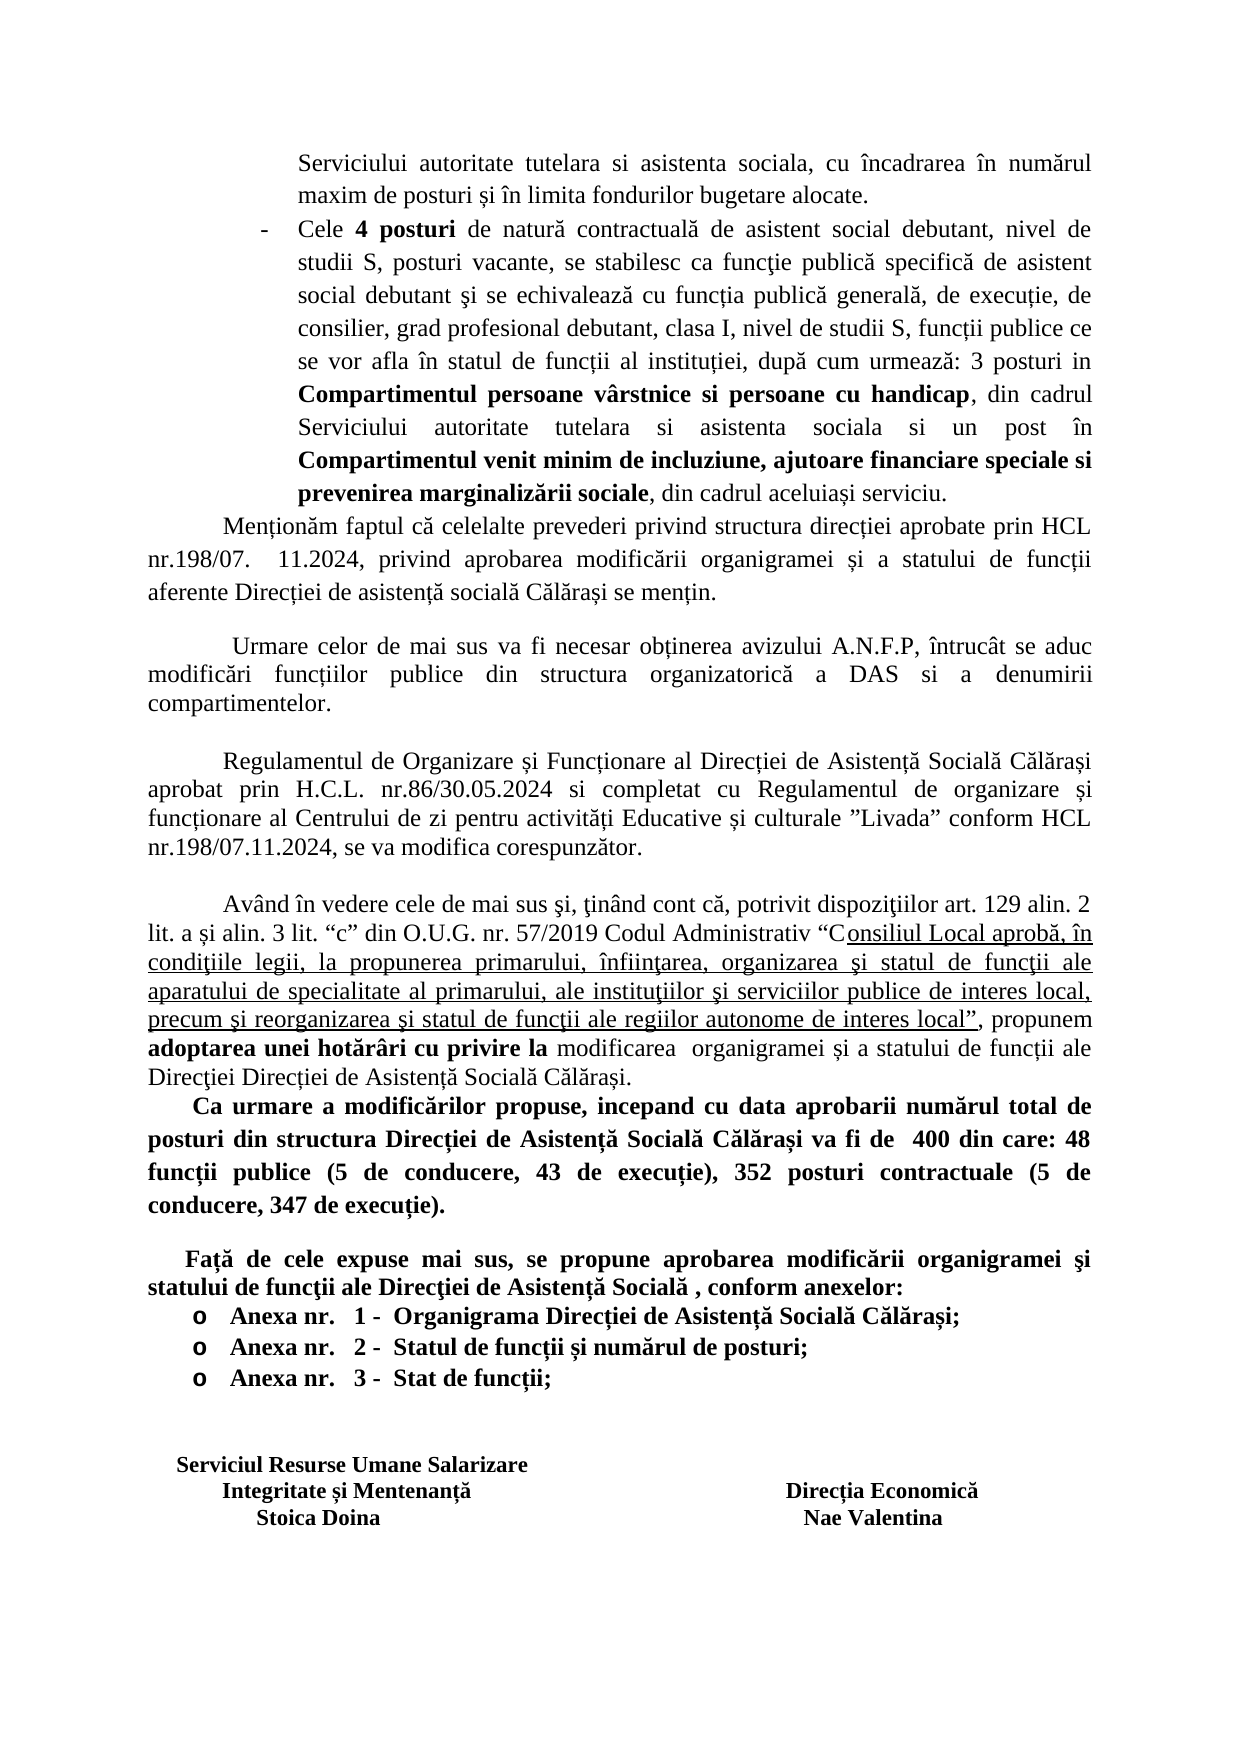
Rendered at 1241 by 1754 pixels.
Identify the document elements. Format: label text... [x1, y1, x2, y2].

text Urmare celor de mai sus va fi necesar obținerea avizului A.N.F.P, întrucât se aduc modificări funcțiilor publice din structura organizatorică a DAS si a denumirii compartimentelor. [148, 631, 1093, 717]
text Având în vedere cele de mai sus şi, ţinând cont că, potrivit dispoziţiilor art. 129 alin. 2 lit. a și alin. 3 lit. “c” din O.U.G. nr. 57/2019 Codul Administrativ “Consiliul Local aprobă, în condiţiile legii, la propunerea primarului, înfiinţarea, organizarea şi statul de funcţii ale aparatului de specialitate al primarului, ale instituţiilor şi serviciilor publice de interes local, precum şi reorganizarea şi statul de funcţii ale regiilor autonome de interes local”, propunem adoptarea unei hotărâri cu privire la modificarea organigramei și a statului de funcții ale Direcţiei Direcției de Asistență Socială Călărași. [148, 973, 1093, 1091]
list Anexa nr. 2 - Statul de funcții și numărul de posturi; [192, 1332, 1093, 1363]
list Anexa nr. 1 - Organigrama Direcției de Asistență Socială Călărași; [192, 1301, 1093, 1332]
text Față de cele expuse mai sus, se propune aprobarea modificării organigramei şi statului de funcţii ale Direcţiei de Asistență Socială , conform anexelor: [148, 1244, 1093, 1301]
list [260, 148, 1093, 209]
text Menționăm faptul că celelalte prevederi privind structura direcției aprobate prin HCL nr.198/07. 11.2024, privind aprobarea modificării organigramei și a statului de funcții aferente Direcției de asistență socială Călărași se mențin. [148, 511, 1092, 606]
text Stoica Doina Nae Valentina [148, 1504, 1093, 1530]
text Ca urmare a modificărilor propuse, incepand cu data aprobarii numărul total de posturi din structura Direcției de Asistență Socială Călărași va fi de 400 din care: 48 funcții publice (5 de conducere, 43 de execuție), 352 posturi contractuale (5 de conducere, 347 de execuție). [148, 1091, 1093, 1218]
list Anexa nr. 3 - Stat de funcții; [192, 1363, 1093, 1394]
list Cele 4 posturi de natură contractuală de asistent social debutant, nivel de studii S, posturi vacante, se stabilesc ca funcţie publică specifică de asistent social debutant şi se echivalează cu funcția publică generală, de execuție, de consilier, grad profesional debutant, clasa I, nivel de studii S, funcții publice ce se vor afla în statul de funcții al instituției, după cum urmează: 3 posturi in Compartimentul persoane vârstnice si persoane cu handicap, din cadrul Serviciului autoritate tutelara si asistenta sociala si un post în Compartimentul venit minim de incluziune, ajutoare financiare speciale si prevenirea marginalizării sociale, din cadrul aceluiași serviciu. [260, 214, 1093, 507]
text Regulamentul de Organizare și Funcționare al Direcției de Asistență Socială Călărași aprobat prin H.C.L. nr.86/30.05.2024 si completat cu Regulamentul de organizare și funcționare al Centrului de zi pentru activități Educative și culturale ”Livada” conform HCL nr.198/07.11.2024, se va modifica corespunzător. [148, 746, 1093, 861]
text Integritate și Mentenanță Direcția Economică [148, 1477, 1093, 1504]
text Având în vedere cele de mai sus şi, ţinând cont că, potrivit dispoziţiilor art. 129 alin. 2 lit. a și alin. 3 lit. “c” din O.U.G. nr. 57/2019 Codul Administrativ “Consiliul Local aprobă, în condiţiile legii, la propunerea primarului, înfiinţarea, organizarea şi statul de funcţii ale aparatului de specialitate al primarului, ale instituţiilor şi serviciilor publice de interes local, precum şi reorganizarea şi statul de funcţii ale regiilor autonome de interes local”, propunem adoptarea unei hotărâri cu privire la modificarea organigramei și a statului de funcții ale Direcţiei Direcției de Asistență Socială Călărași. [148, 889, 1093, 972]
text Serviciul Resurse Umane Salarizare [148, 1451, 1093, 1477]
